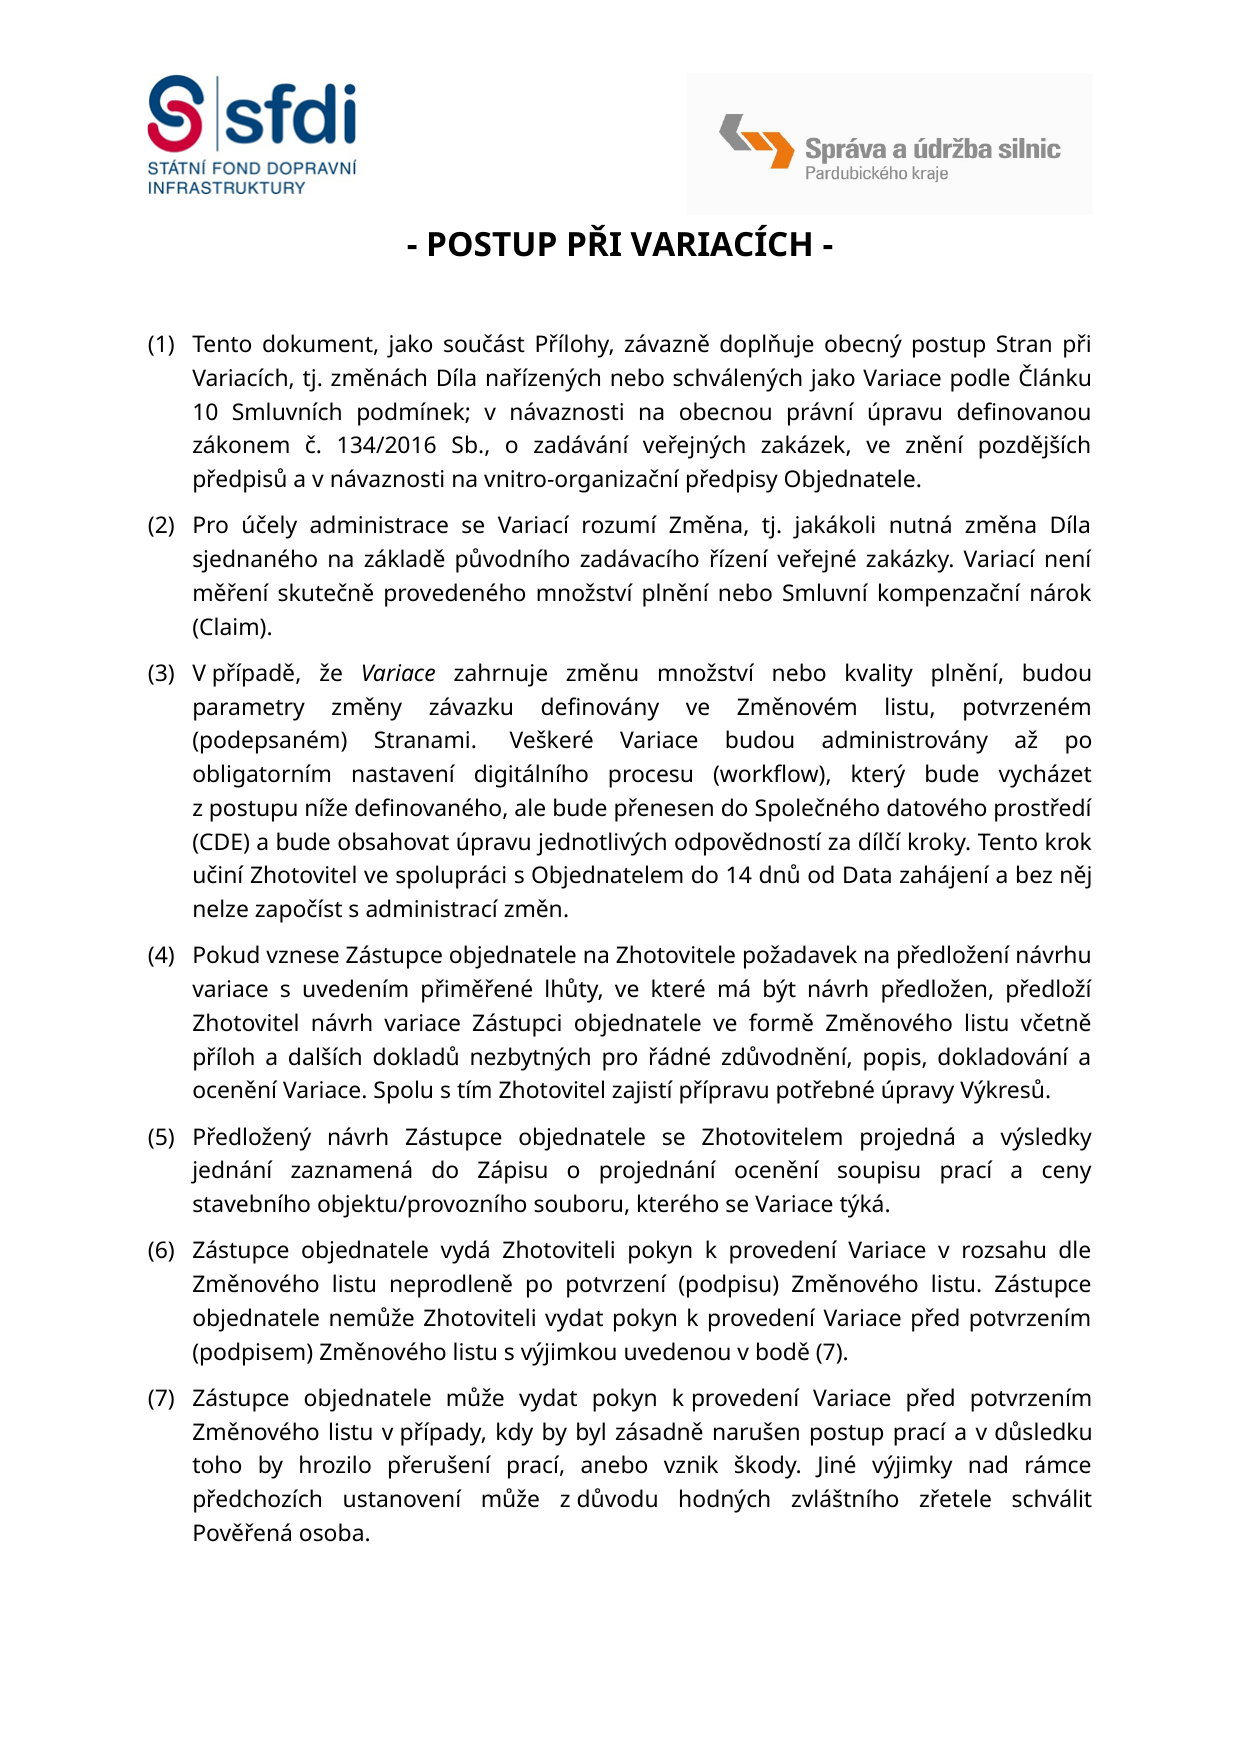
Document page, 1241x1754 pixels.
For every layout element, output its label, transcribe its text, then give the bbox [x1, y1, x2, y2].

text (1) Tento dokument, jako součást Přílohy, závazně doplňuje obecný postup Stran při Variacích, tj. změnách Díla nařízených nebo schválených jako Variace podle Článku 10 Smluvních podmínek; v návaznosti na obecnou právní úpravu definovanou zákonem č. 134/2016 Sb., o zadávání veřejných zakázek, ve znění pozdějších předpisů a v návaznosti na vnitro-organizační předpisy Objednatele. [148, 328, 1093, 494]
text (6) Zástupce objednatele vydá Zhotoviteli pokyn k provedení Variace v rozsahu dle Změnového listu neprodleně po potvrzení (podpisu) Změnového listu. Zástupce objednatele nemůže Zhotoviteli vydat pokyn k provedení Variace před potvrzením (podpisem) Změnového listu s výjimkou uvedenou v bodě (7). [148, 1234, 1093, 1367]
picture [147, 73, 357, 194]
picture [686, 73, 1093, 215]
text (7) Zástupce objednatele může vydat pokyn k provedení Variace před potvrzením Změnového listu v případy, kdy by byl zásadně narušen postup prací a v důsledku toho by hrozilo přerušení prací, anebo vznik škody. Jiné výjimky nad rámce předchozích ustanovení může z důvodu hodných zvláštního zřetele schválit Pověřená osoba. [148, 1382, 1093, 1548]
text (4) Pokud vznese Zástupce objednatele na Zhotovitele požadavek na předložení návrhu variace s uvedením přiměřené lhůty, ve které má být návrh předložen, předloží Zhotovitel návrh variace Zástupci objednatele ve formě Změnového listu včetně příloh a dalších dokladů nezbytných pro řádné zdůvodnění, popis, dokladování a ocenění Variace. Spolu s tím Zhotovitel zajistí přípravu potřebné úpravy Výkresů. [148, 939, 1093, 1105]
text (3) V případě, že Variace zahrnuje změnu množství nebo kvality plnění, budou parametry změny závazku definovány ve Změnovém listu, potvrzeném (podepsaném) Stranami. Veškeré Variace budou administrovány až po obligatorním nastavení digitálního procesu (workflow), který bude vycházet z postupu níže definovaného, ale bude přenesen do Společného datového prostředí (CDE) a bude obsahovat úpravu jednotlivých odpovědností za dílčí kroky. Tento krok učiní Zhotovitel ve spolupráci s Objednatelem do 14 dnů od Data zahájení a bez něj nelze započíst s administrací změn. [148, 657, 1093, 924]
list - POSTUP PŘI Variacích - [148, 221, 1093, 266]
text (5) Předložený návrh Zástupce objednatele se Zhotovitelem projedná a výsledky jednání zaznamená do Zápisu o projednání ocenění soupisu prací a ceny stavebního objektu/provozního souboru, kterého se Variace týká. [148, 1120, 1093, 1219]
text (2) Pro účely administrace se Variací rozumí Změna, tj. jakákoli nutná změna Díla sjednaného na základě původního zadávacího řízení veřejné zakázky. Variací není měření skutečně provedeného množství plnění nebo Smluvní kompenzační nárok (Claim). [148, 509, 1093, 642]
